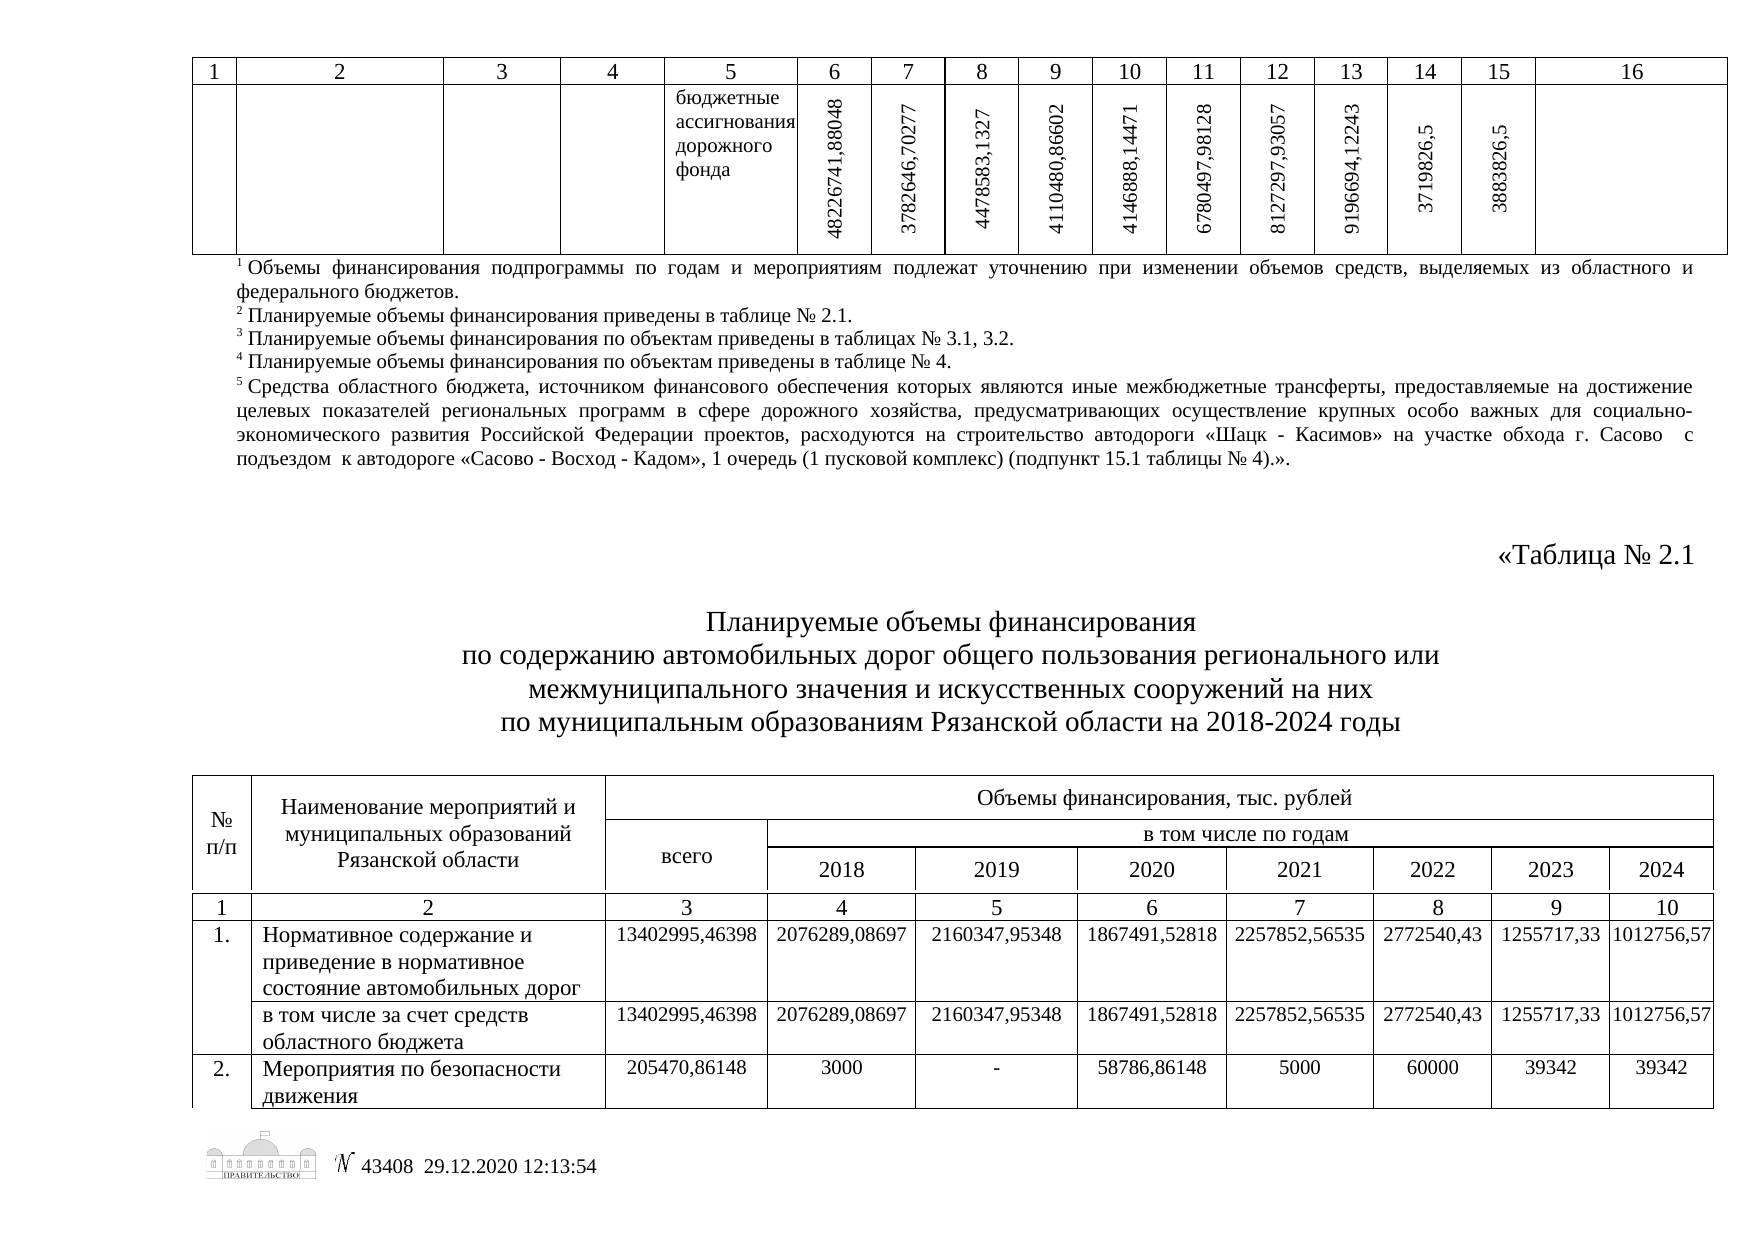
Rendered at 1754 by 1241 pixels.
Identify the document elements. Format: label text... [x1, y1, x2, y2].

text «Таблица № 2.1 [207, 537, 1695, 570]
table_cell 8127297,93057 [1241, 85, 1314, 254]
table_header 5 [916, 894, 1077, 920]
table_cell 1867491,52818 [1078, 1002, 1226, 1054]
table_cell в том числе за счет средств областного бюджета [252, 1002, 605, 1054]
table_header 3 [606, 894, 767, 920]
table_cell 2076289,08697 [768, 1002, 915, 1054]
table_header 14 [1388, 58, 1461, 84]
table_cell всего [606, 820, 767, 890]
table_cell 2257852,56535 [1227, 921, 1373, 1001]
table_cell 9196694,12243 [1315, 85, 1387, 254]
table_header 1 [193, 894, 251, 920]
table_cell 2160347,95348 [916, 921, 1077, 1001]
text Планируемые объемы финансирования [207, 604, 1695, 637]
table_cell 13402995,46398 [606, 921, 767, 1001]
table_header № п/п [193, 776, 251, 890]
table_cell 5000 [1227, 1055, 1373, 1108]
table_cell Мероприятия по безопасности движения [252, 1055, 605, 1108]
table_header 9 [1019, 58, 1092, 84]
table_cell 1255717,33 [1492, 1002, 1609, 1054]
picture [206, 1131, 316, 1179]
table_cell 60000 [1374, 1055, 1491, 1108]
table_header 9 [1492, 894, 1609, 920]
table_cell 3719826,5 [1388, 85, 1461, 254]
table_cell 4110480,86602 [1019, 85, 1092, 254]
table_header 5 [665, 58, 797, 84]
table_cell 2076289,08697 [768, 921, 915, 1001]
text 1 Объемы финансирования подпрограммы по годам и мероприятиям подлежат уточнению при изменении объемов средств, выделяемых из областного и федерального бюджетов. [236, 255, 1695, 303]
table_cell 13402995,46398 [606, 1002, 767, 1054]
table_cell 2021 [1227, 848, 1373, 890]
table_cell 1. [193, 921, 251, 1001]
table_header 15 [1462, 58, 1535, 84]
text 3 Планируемые объемы финансирования по объектам приведены в таблицах № 3.1, 3.2. [192, 327, 1695, 349]
table_header 10 [1610, 894, 1713, 920]
text 4 Планируемые объемы финансирования по объектам приведены в таблице № 4. [192, 349, 1695, 373]
table_header 3 [444, 58, 560, 84]
table_header 10 [1093, 58, 1166, 84]
table_cell 2023 [1492, 848, 1609, 890]
table_cell в том числе по годам [768, 820, 1713, 846]
table_header 6 [1078, 894, 1226, 920]
table_cell 6780497,98128 [1167, 85, 1240, 254]
table_cell 39342 [1610, 1055, 1713, 1108]
text 2 Планируемые объемы финансирования приведены в таблице № 2.1. [192, 303, 1695, 327]
table_cell 58786,86148 [1078, 1055, 1226, 1108]
table_header 4 [768, 894, 915, 920]
table_cell [1536, 85, 1727, 254]
table_cell 3000 [768, 1055, 915, 1108]
table_cell 2019 [916, 848, 1077, 890]
table_header 12 [1241, 58, 1314, 84]
text межмуниципального значения и искусственных сооружений на них по муниципальным образованиям Рязанской области на 2018-2024 годы [207, 671, 1695, 738]
table_cell 2024 [1610, 848, 1713, 890]
table_cell 1255717,33 [1492, 921, 1609, 1001]
table_header Наименование мероприятий и муниципальных образований Рязанской области [252, 776, 605, 890]
table_cell 2018 [768, 848, 915, 890]
table_cell 1012756,57 [1610, 921, 1713, 1001]
text по содержанию автомобильных дорог общего пользования регионального или [207, 637, 1695, 671]
table_cell 2022 [1374, 848, 1491, 890]
table_cell 2772540,43 [1374, 921, 1491, 1001]
table_header 4 [561, 58, 664, 84]
table_header 11 [1167, 58, 1240, 84]
table_cell 39342 [1492, 1055, 1609, 1108]
table_header 1 [193, 58, 236, 84]
table_header Объемы финансирования, тыс. рублей [606, 776, 1713, 819]
table_cell 4478583,1327 [946, 85, 1018, 254]
table_cell 3883826,5 [1462, 85, 1535, 254]
table_header 2 [237, 58, 443, 84]
table_header 7 [1227, 894, 1373, 920]
table_header 2 [252, 894, 605, 920]
table_cell 1867491,52818 [1078, 921, 1226, 1001]
picture [330, 1150, 359, 1174]
table_header 8 [946, 58, 1018, 84]
table_header 13 [1315, 58, 1387, 84]
table_cell [193, 1001, 251, 1054]
table_cell 2160347,95348 [916, 1002, 1077, 1054]
table_cell 2. [193, 1055, 251, 1108]
table_cell 2772540,43 [1374, 1002, 1491, 1054]
table_cell 4146888,14471 [1093, 85, 1166, 254]
text 5 Средства областного бюджета, источником финансового обеспечения которых являются иные межбюджетные трансферты, предоставляемые на достижение целевых показателей региональных программ в сфере дорожного хозяйства, предусматривающих осуществление крупных особо важных для социально-экономического развития Российской Федерации проектов, расходуются на строительство автодороги «Шацк - Касимов» на участке обхода г. Сасово с подъездом к автодороге «Сасово - Восход - Кадом», 1 очередь (1 пусковой комплекс) (подпункт 15.1 таблицы № 4).». [236, 373, 1695, 470]
table_cell бюджетные ассигнования дорожного фонда [665, 85, 797, 254]
table_header 16 [1536, 58, 1727, 84]
table_cell 48226741,88048 [798, 85, 871, 254]
table_header 7 [872, 58, 944, 84]
table_cell 3782646,70277 [872, 85, 944, 254]
table_cell Нормативное содержание и приведение в нормативное состояние автомобильных дорог [252, 921, 605, 1001]
table_header 8 [1374, 894, 1491, 920]
table_cell 1012756,57 [1610, 1002, 1713, 1054]
table_cell 205470,86148 [606, 1055, 767, 1108]
table_cell 2020 [1078, 848, 1226, 890]
table_header 6 [798, 58, 871, 84]
table_cell 2257852,56535 [1227, 1002, 1373, 1054]
table_cell - [916, 1055, 1077, 1108]
